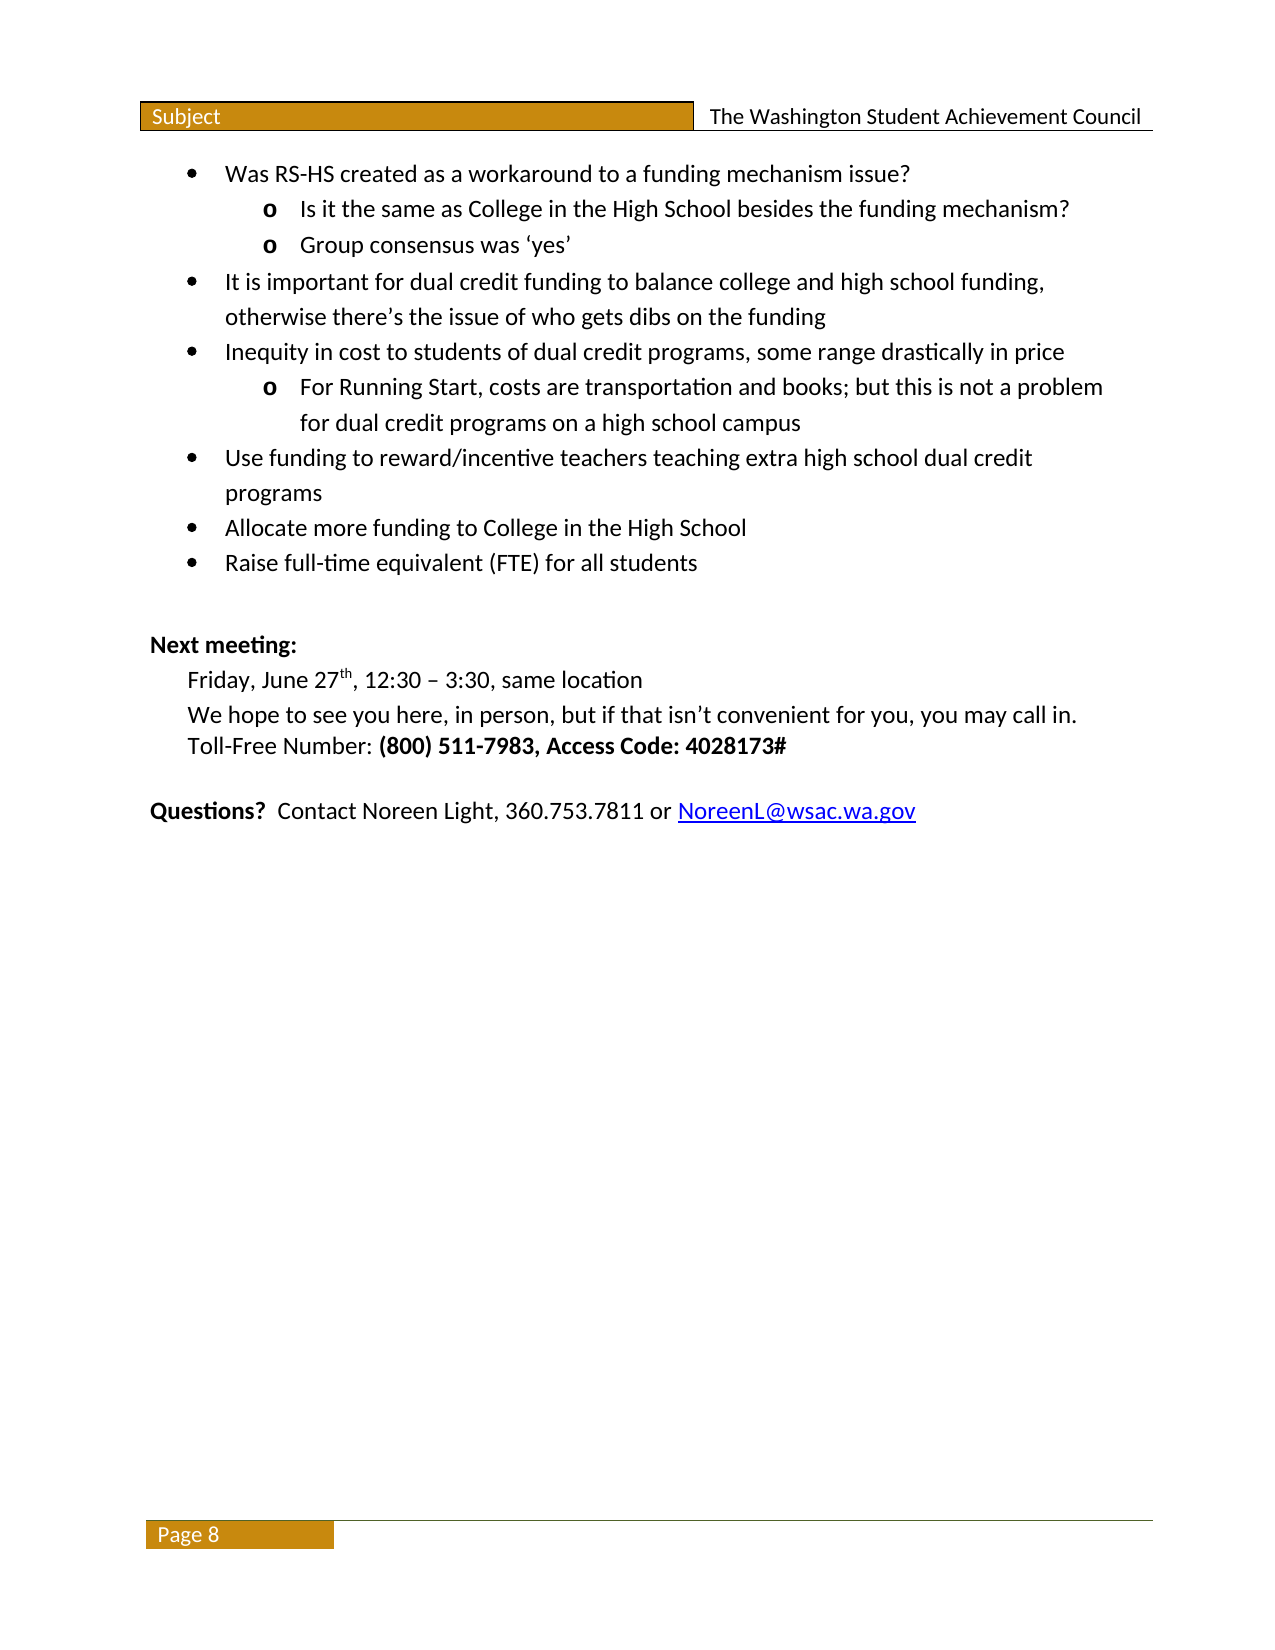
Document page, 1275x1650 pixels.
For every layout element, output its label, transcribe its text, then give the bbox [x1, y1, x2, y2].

list Group consensus was ‘yes’ [262, 229, 1125, 261]
list Is it the same as College in the High School besides the funding mechanism? [262, 193, 1125, 224]
list Allocate more funding to College in the High School [187, 512, 1125, 542]
list Inequity in cost to students of dual credit programs, some range drastically in price [187, 336, 1125, 366]
list For Running Start, costs are transportation and books; but this is not a problem for dual credit programs on a high school campus [262, 371, 1125, 437]
list It is important for dual credit funding to balance college and high school funding, otherwise there’s the issue of who gets dibs on the funding [187, 266, 1125, 331]
list Was RS-HS created as a workaround to a funding mechanism issue? [187, 158, 1125, 188]
text We hope to see you here, in person, but if that isn’t convenient for you, you may call in. [187, 699, 1125, 730]
text Questions? Contact Noreen Light, 360.753.7811 or NoreenL@wsac.wa.gov [150, 796, 1125, 826]
text Next meeting: [150, 629, 1125, 660]
text Toll-Free Number: (800) 511-7983, Access Code: 4028173# [187, 730, 1125, 761]
list Use funding to reward/incentive teachers teaching extra high school dual credit programs [187, 442, 1125, 507]
list Raise full-time equivalent (FTE) for all students [187, 547, 1125, 577]
text Friday, June 27th, 12:30 – 3:30, same location [187, 664, 1125, 695]
